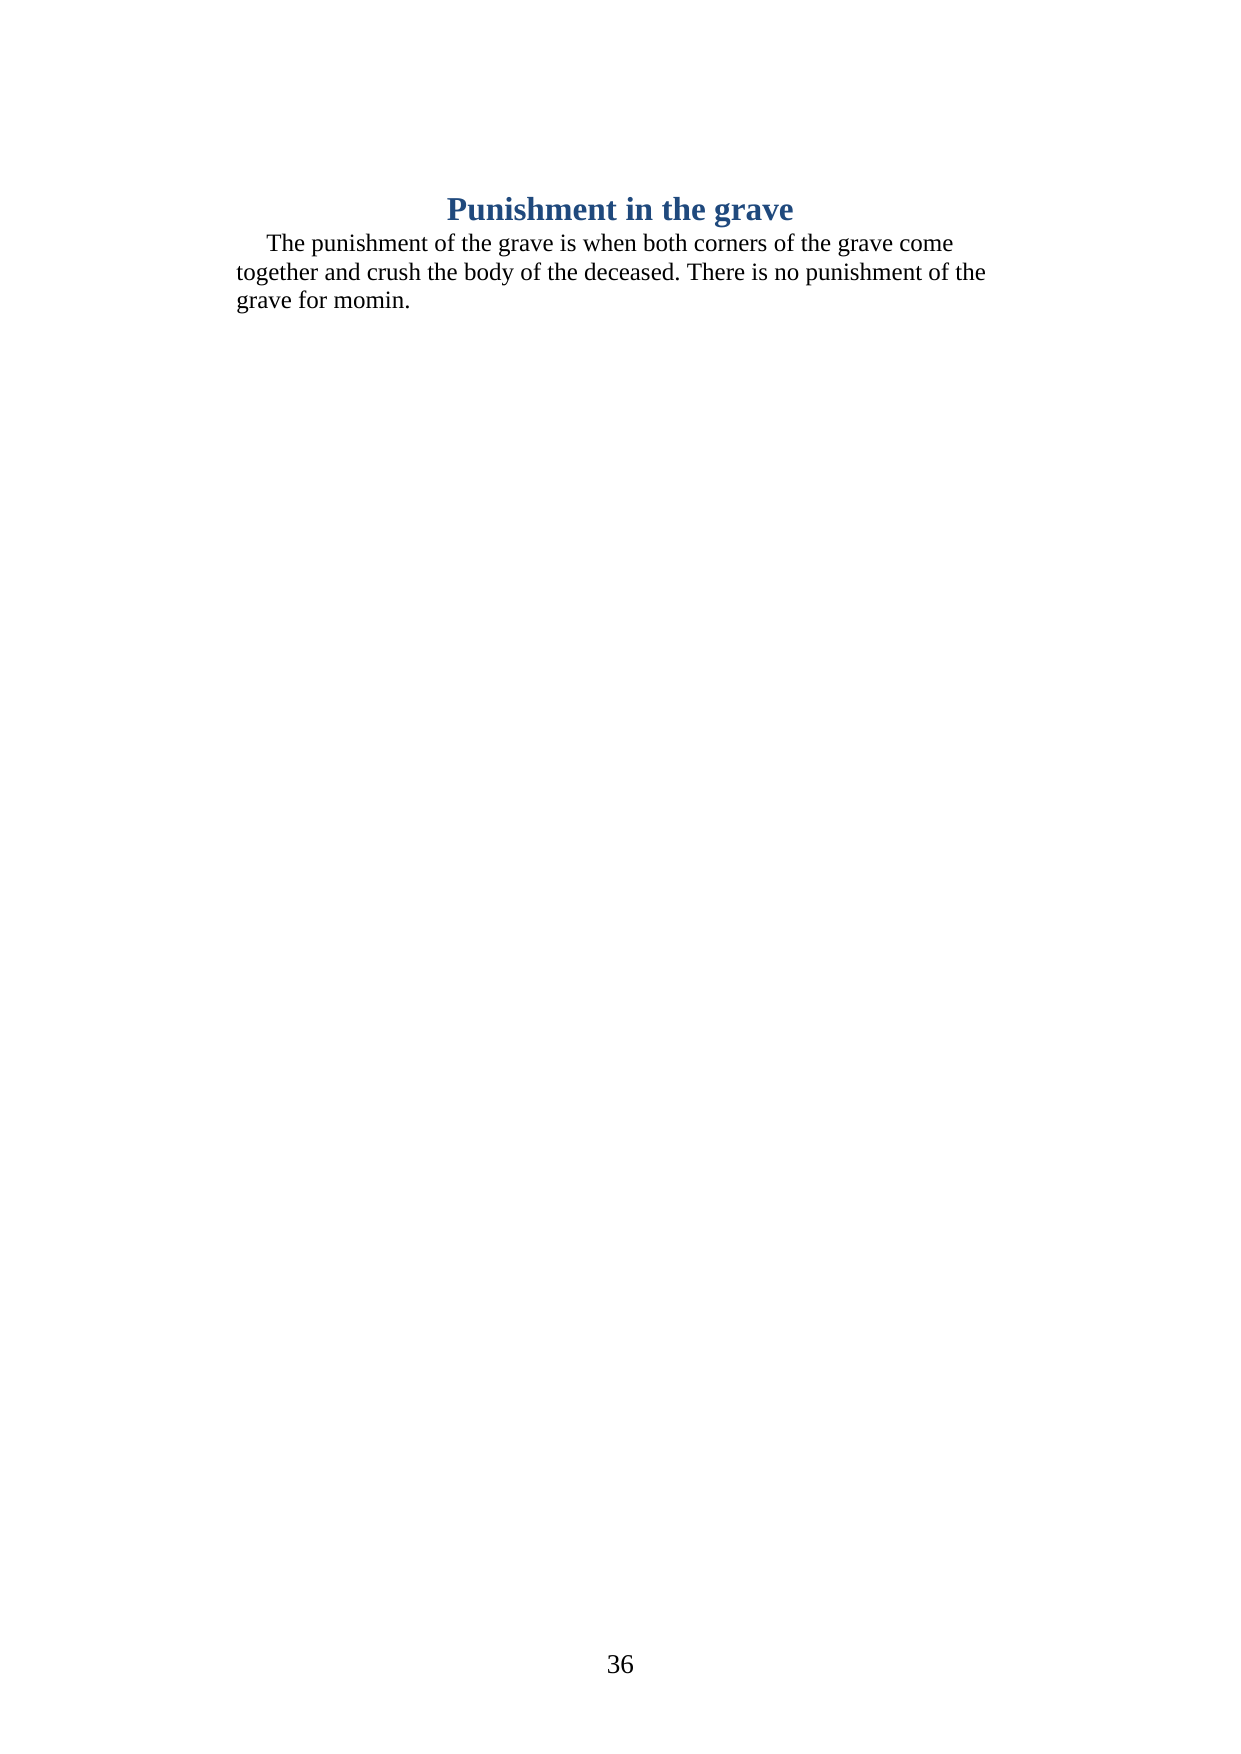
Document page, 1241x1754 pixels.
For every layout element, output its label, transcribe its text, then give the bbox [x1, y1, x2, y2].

text The punishment of the grave is when both corners of the grave come together and crush the body of the deceased. There is no punishment of the grave for momin. [236, 228, 1004, 314]
subtitle Punishment in the grave [236, 190, 1004, 228]
